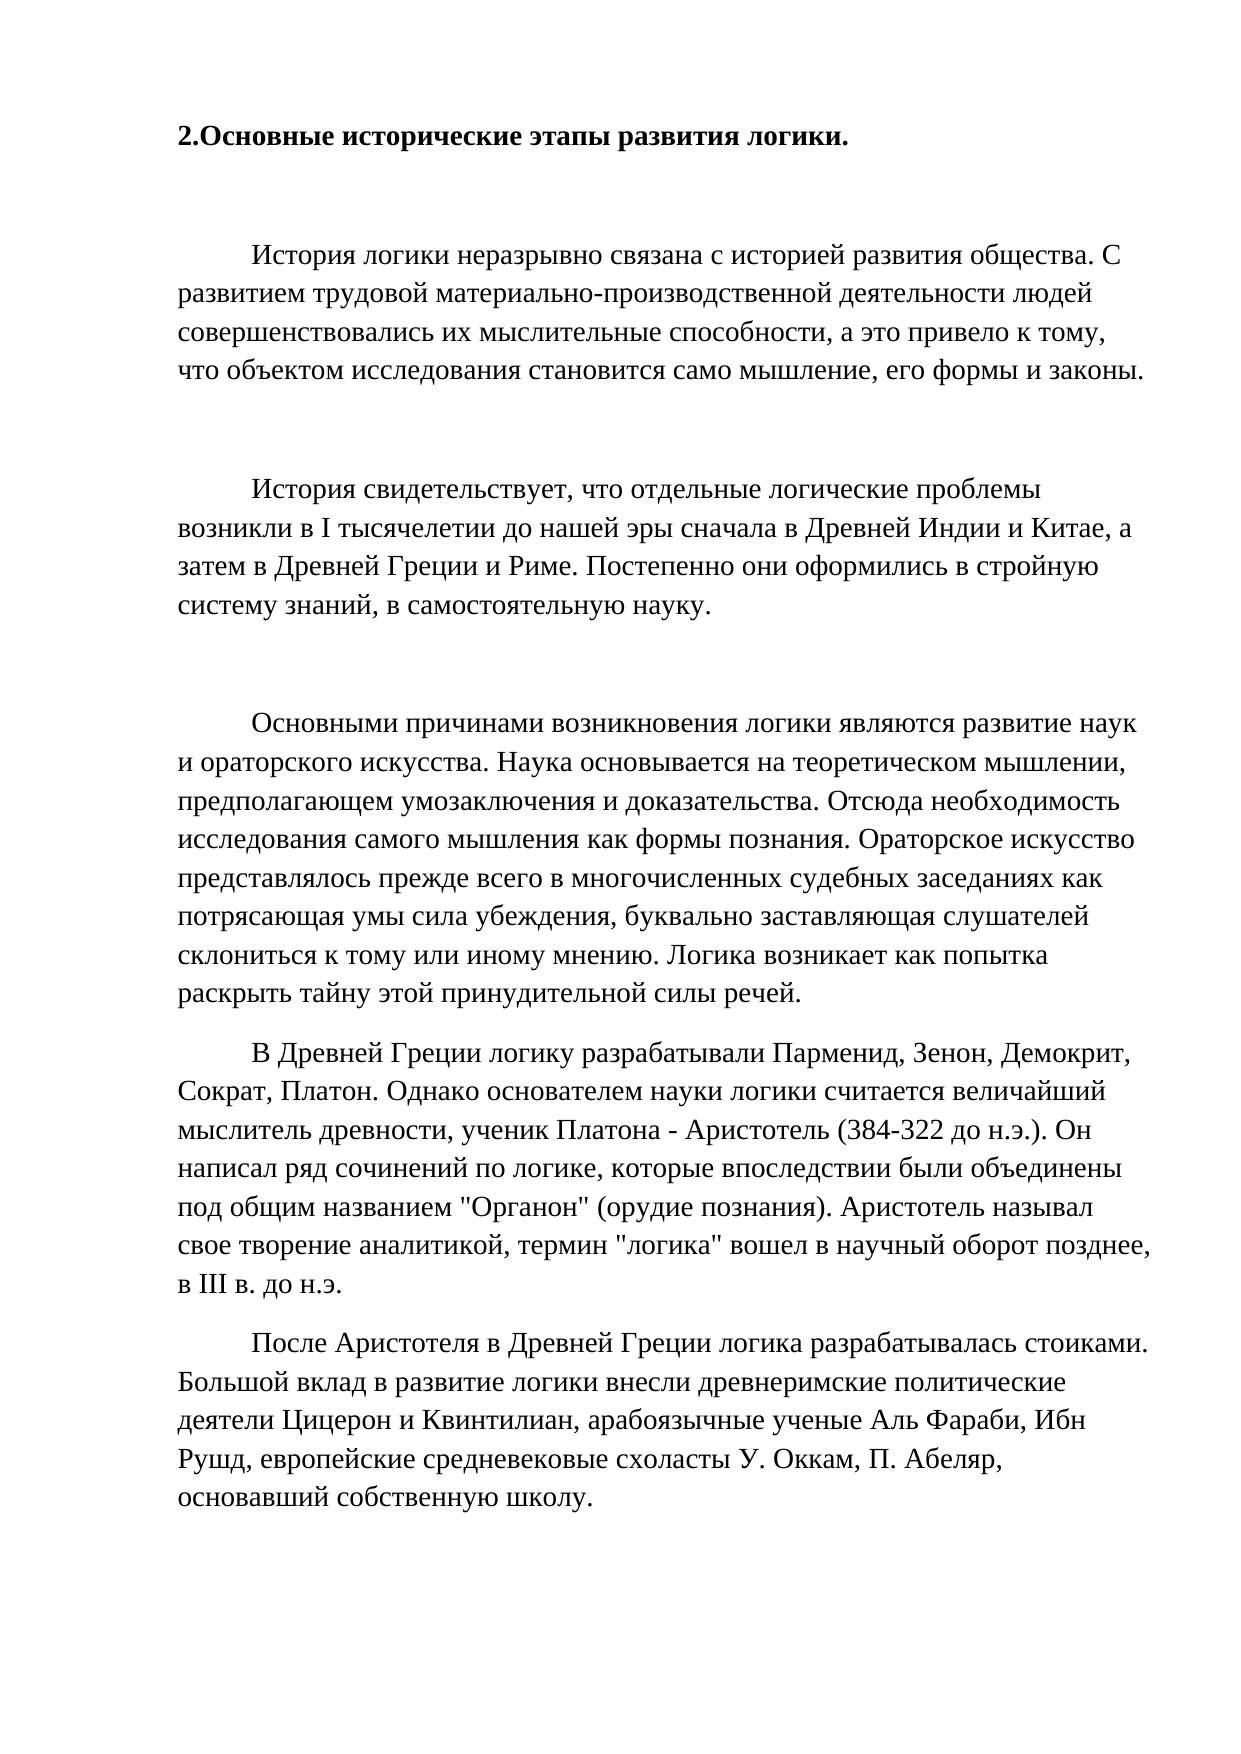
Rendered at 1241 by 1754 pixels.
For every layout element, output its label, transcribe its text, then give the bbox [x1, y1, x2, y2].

text В Древней Греции логику разрабатывали Парменид, Зенон, Демокрит, Сократ, Платон. Однако основателем науки логики считается величайший мыслитель древности, ученик Платона - Аристотель (384-322 до н.э.). Он написал ряд сочинений по логике, которые впоследствии были объединены под общим названием "Органон" (орудие познания). Аристотель называл свое творение аналитикой, термин "логика" вошел в научный оборот позднее, в III в. до н.э. [177, 1035, 1152, 1299]
text 2.Основные исторические этапы развития логики. [177, 118, 1152, 152]
text История логики неразрывно связана с историей развития общества. С развитием трудовой материально-производственной деятельности людей совершенствовались их мыслительные способности, а это привело к тому, что объектом исследования становится само мышление, его формы и законы. [177, 237, 1152, 386]
text После Аристотеля в Древней Греции логика разрабатывалась стоиками. Большой вклад в развитие логики внесли древнеримские политические деятели Цицерон и Квинтилиан, арабоязычные ученые Аль Фараби, Ибн Рушд, европейские средневековые схоласты У. Оккам, П. Абеляр, основавший собственную школу. [177, 1325, 1152, 1513]
text История свидетельствует, что отдельные логические проблемы возникли в I тысячелетии до нашей эры сначала в Древней Индии и Китае, а затем в Древней Греции и Риме. Постепенно они оформились в стройную систему знаний, в самостоятельную науку. [177, 471, 1152, 620]
text Основными причинами возникновения логики являются развитие наук и ораторского искусства. Наука основывается на теоретическом мышлении, предполагающем умозаключения и доказательства. Отсюда необходимость исследования самого мышления как формы познания. Ораторское искусство представлялось прежде всего в многочисленных судебных заседаниях как потрясающая умы сила убеждения, буквально заставляющая слушателей склониться к тому или иному мнению. Логика возникает как попытка раскрыть тайну этой принудительной силы речей. [177, 706, 1152, 1009]
